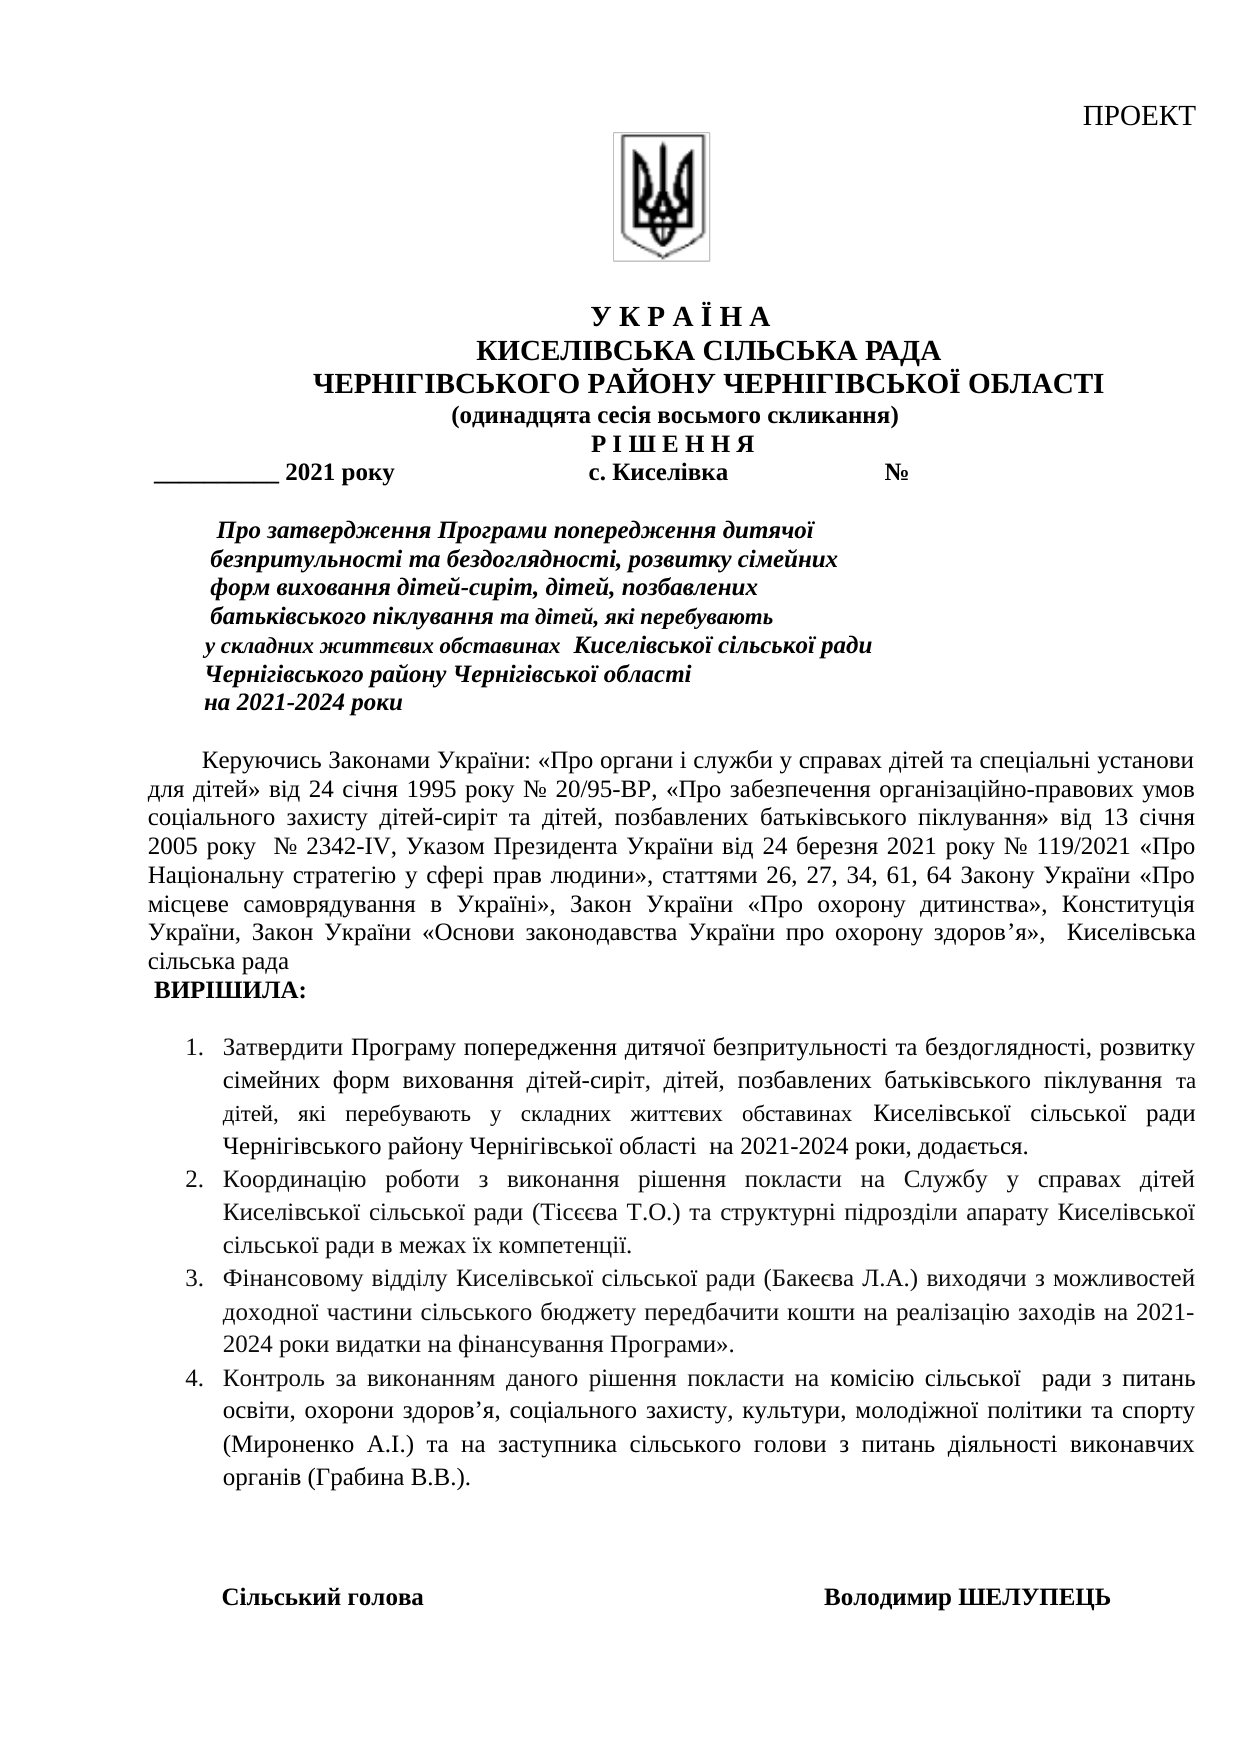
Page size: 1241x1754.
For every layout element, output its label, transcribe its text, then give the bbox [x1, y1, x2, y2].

text Чернігівського району Чернігівської області [148, 659, 1196, 687]
list Затвердити Програму попередження дитячої безпритульності та бездоглядності, розвитку сімейних форм виховання дітей-сиріт, дітей, позбавлених батьківського піклування та дітей, які перебувають у складних життєвих обставинах Киселівської сільської ради Чернігівського району Чернігівської області на 2021-2024 роки, додається. [185, 1032, 1196, 1160]
text ПРОЕКТ [516, 98, 1196, 131]
list Координацію роботи з виконання рішення покласти на Службу у справах дітей Киселівської сільської ради (Тісєєва Т.О.) та структурні підрозділи апарату Киселівської сільської ради в межах їх компетенції. [185, 1164, 1196, 1259]
text Керуючись Законами України: «Про органи і служби у справах дітей та спеціальні установи для дітей» від 24 січня 1995 року № 20/95-ВР, «Про забезпечення організаційно-правових умов соціального захисту дітей-сиріт та дітей, позбавлених батьківського піклування» від 13 січня 2005 року № 2342-IV, Указом Президента України від 24 березня 2021 року № 119/2021 «Про Національну стратегію у сфері прав людини», статтями 26, 27, 34, 61, 64 Закону України «Про місцеве самоврядування в Україні», Закон України «Про охорону дитинства», Конституція України, Закон України «Основи законодавства України про охорону здоров’я», Киселівська сільська рада [148, 745, 1196, 975]
text на 2021-2024 роки [148, 687, 1196, 716]
text форм виховання дітей-сиріт, дітей, позбавлених [148, 572, 1196, 601]
text ВИРІШИЛА: [148, 975, 1196, 1004]
text Сільський голова Володимир ШЕЛУПЕЦЬ [148, 1582, 1196, 1611]
text __________ 2021 року с. Киселівка № [148, 457, 1196, 486]
subtitle Р І Ш Е Н Н Я [148, 429, 1122, 457]
list Контроль за виконанням даного рішення покласти на комісію сільської ради з питань освіти, охорони здоров’я, соціального захисту, культури, молодіжної політики та спорту (Мироненко А.І.) та на заступника сільського голови з питань діяльності виконавчих органів (Грабина В.В.). [185, 1363, 1196, 1490]
text (одинадцята сесія восьмого скликання) [148, 400, 1196, 429]
text у складних життєвих обставинах Киселівської сільської ради [148, 630, 1196, 659]
text КИСЕЛІВСЬКА СІЛЬСЬКА РАДА [148, 333, 1196, 366]
list Фінансовому відділу Киселівської сільської ради (Бакеєва Л.А.) виходячи з можливостей доходної частини сільського бюджету передбачити кошти на реалізацію заходів на 2021-2024 роки видатки на фінансування Програми». [185, 1263, 1196, 1358]
text ЧЕРНІГІВСЬКОГО РАЙОНУ ЧЕРНІГІВСЬКОЇ ОБЛАСТІ [148, 366, 1196, 400]
text безпритульності та бездоглядності, розвитку сімейних [148, 544, 1196, 572]
text батьківського піклування та дітей, які перебувають [148, 601, 1196, 630]
picture [612, 131, 714, 266]
text Про затвердження Програми попередження дитячої [148, 515, 1196, 544]
text У К Р А Ї Н А [516, 299, 1196, 333]
